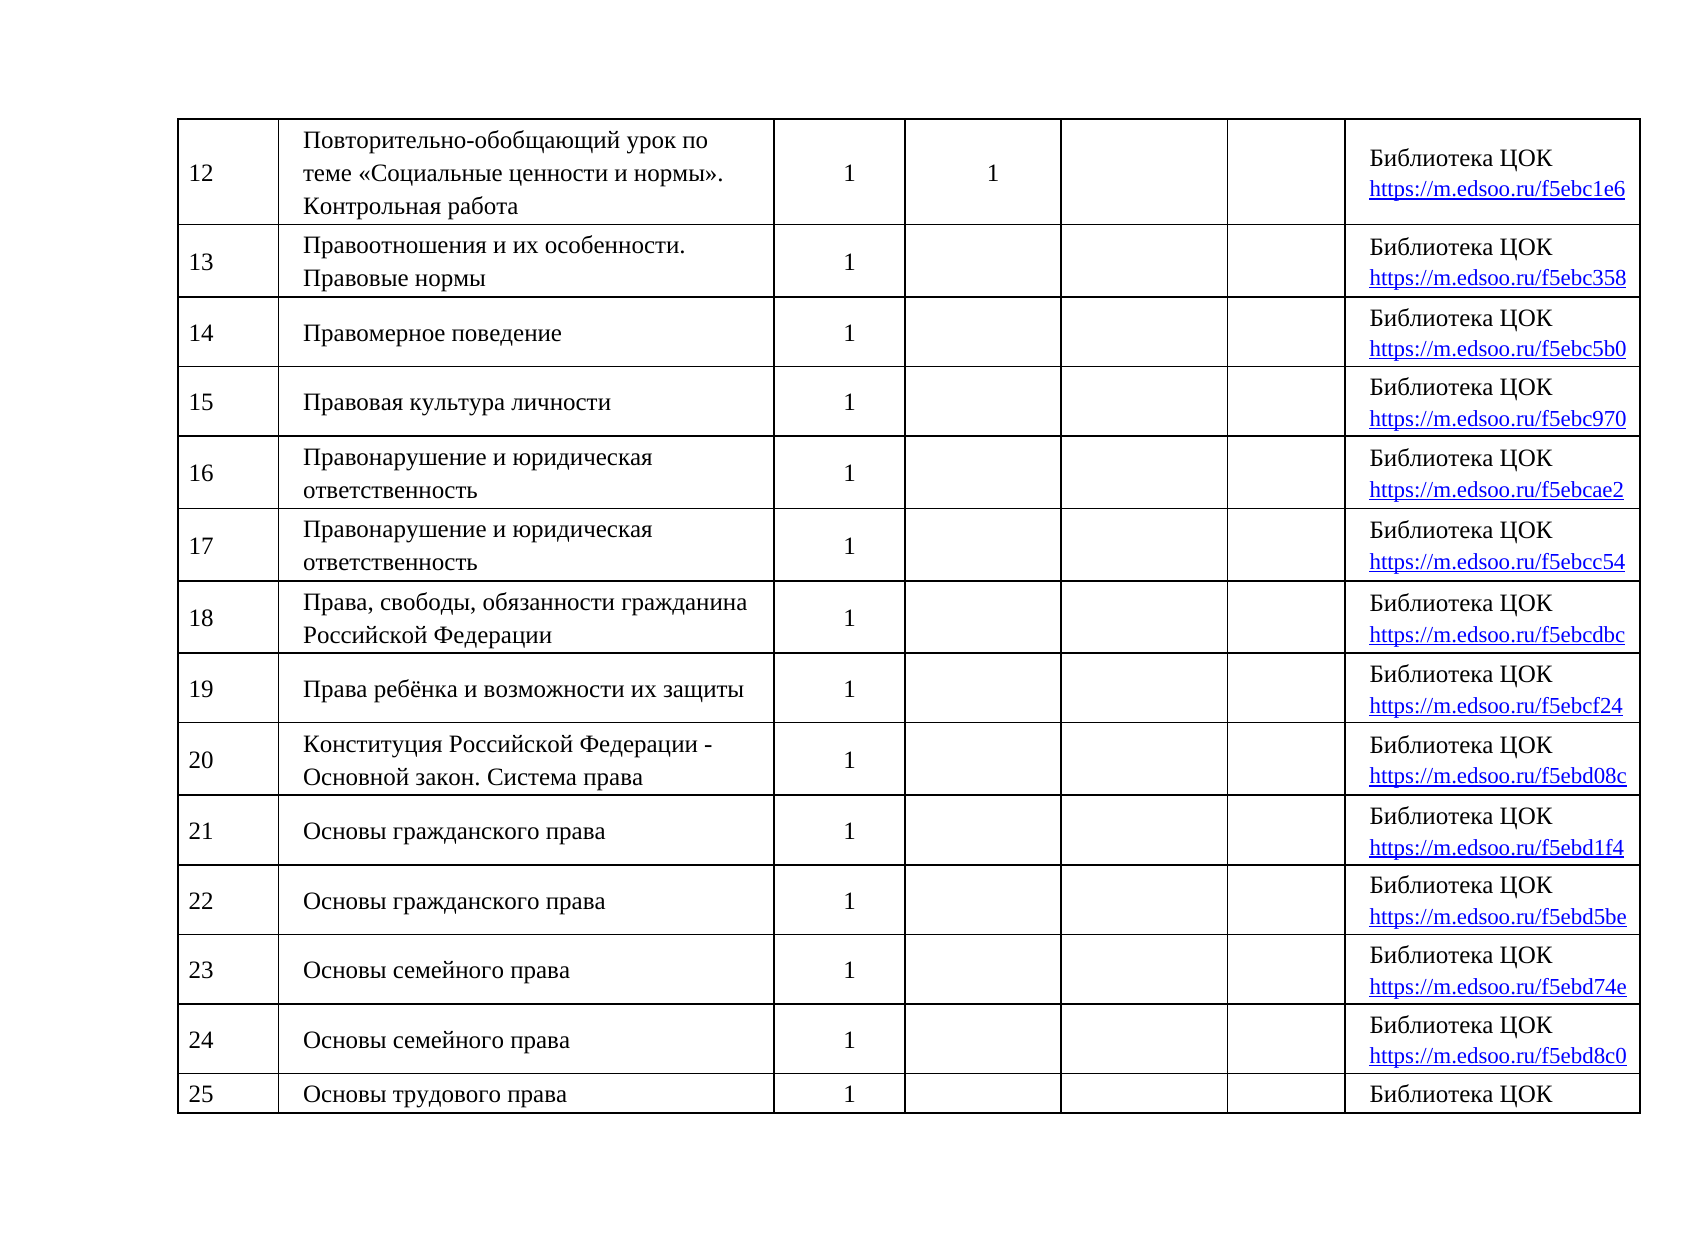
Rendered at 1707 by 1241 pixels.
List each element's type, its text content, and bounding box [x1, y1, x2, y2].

table_cell [1062, 582, 1227, 652]
table_cell 1 [775, 509, 904, 580]
table_cell [906, 582, 1060, 652]
table_cell [906, 298, 1060, 366]
table_cell [1062, 298, 1227, 366]
table_cell [906, 1005, 1060, 1073]
table_cell [1228, 120, 1344, 223]
table_cell [1228, 935, 1344, 1003]
table_cell 1 [775, 654, 904, 722]
table_cell 1 [775, 866, 904, 933]
table_cell [1062, 367, 1227, 435]
table_cell [1062, 796, 1227, 864]
table_cell Конституция Российской Федерации - Основной закон. Система права [279, 723, 773, 794]
table_cell Библиотека ЦОК https://m.edsoo.ru/f5ebd8c0 [1346, 1005, 1639, 1073]
table_cell [906, 367, 1060, 435]
table_cell Правомерное поведение [279, 298, 773, 366]
table_cell 1 [775, 225, 904, 296]
table_cell [906, 935, 1060, 1003]
table_cell [1228, 723, 1344, 794]
table_cell Права, свободы, обязанности гражданина Российской Федерации [279, 582, 773, 652]
table_cell [906, 723, 1060, 794]
table_cell 22 [179, 866, 278, 933]
table_cell [906, 225, 1060, 296]
table_cell 18 [179, 582, 278, 652]
table_cell [1062, 1005, 1227, 1073]
table_cell 1 [906, 120, 1060, 223]
table_cell 15 [179, 367, 278, 435]
table_cell Библиотека ЦОК https://m.edsoo.ru/f5ebcf24 [1346, 654, 1639, 722]
table_cell [1228, 437, 1344, 507]
table_cell Библиотека ЦОК https://m.edsoo.ru/f5ebc358 [1346, 225, 1639, 296]
table_cell [1062, 509, 1227, 580]
table_cell [1062, 437, 1227, 507]
table_cell Основы гражданского права [279, 796, 773, 864]
table_cell 25 [179, 1074, 278, 1112]
table_cell [1228, 298, 1344, 366]
table_cell [1062, 225, 1227, 296]
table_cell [279, 1074, 773, 1112]
table_cell 1 [775, 723, 904, 794]
table_cell 13 [179, 225, 278, 296]
table_cell 19 [179, 654, 278, 722]
table_cell Основы семейного права [279, 1005, 773, 1073]
table_cell 1 [775, 367, 904, 435]
table_cell 1 [775, 935, 904, 1003]
table_cell [1228, 866, 1344, 933]
table_cell [1228, 582, 1344, 652]
table_cell 23 [179, 935, 278, 1003]
table_cell Библиотека ЦОК https://m.edsoo.ru/f5ebcdbc [1346, 582, 1639, 652]
table_cell Правоотношения и их особенности. Правовые нормы [279, 225, 773, 296]
table_cell [1228, 1005, 1344, 1073]
table_cell 17 [179, 509, 278, 580]
table_cell [906, 509, 1060, 580]
table_cell [1228, 367, 1344, 435]
table_cell Повторительно-обобщающий урок по теме «Социальные ценности и нормы». Контрольная работа [279, 120, 773, 223]
table_cell Библиотека ЦОК https://m.edsoo.ru/f5ebd1f4 [1346, 796, 1639, 864]
table_cell Библиотека ЦОК https://m.edsoo.ru/f5ebd5be [1346, 866, 1639, 933]
table_cell [1228, 509, 1344, 580]
table_cell [906, 437, 1060, 507]
table_cell [1228, 225, 1344, 296]
table_cell Библиотека ЦОК https://m.edsoo.ru/f5ebcc54 [1346, 509, 1639, 580]
table_cell Правонарушение и юридическая ответственность [279, 509, 773, 580]
table_cell [1062, 120, 1227, 223]
table_cell [1228, 654, 1344, 722]
table_cell 1 [775, 120, 904, 223]
table_cell [1062, 654, 1227, 722]
table_cell Библиотека ЦОК https://m.edsoo.ru/f5ebcae2 [1346, 437, 1639, 507]
table_cell Библиотека ЦОК https://m.edsoo.ru/f5ebd74e [1346, 935, 1639, 1003]
table_cell Библиотека ЦОК https://m.edsoo.ru/f5ebc970 [1346, 367, 1639, 435]
table_cell [1062, 935, 1227, 1003]
table_cell [906, 1074, 1060, 1112]
table_cell 1 [775, 437, 904, 507]
table_cell [1062, 723, 1227, 794]
table_cell [1062, 1074, 1227, 1112]
table_cell Библиотека ЦОК https://m.edsoo.ru/f5ebd08c [1346, 723, 1639, 794]
table_cell 1 [775, 582, 904, 652]
table_cell 1 [775, 1005, 904, 1073]
table_cell Права ребёнка и возможности их защиты [279, 654, 773, 722]
table_cell Правонарушение и юридическая ответственность [279, 437, 773, 507]
table_cell [906, 654, 1060, 722]
table_cell 12 [179, 120, 278, 223]
table_cell 1 [775, 796, 904, 864]
table_cell Библиотека ЦОК https://m.edsoo.ru/f5ebc5b0 [1346, 298, 1639, 366]
table_cell [906, 866, 1060, 933]
table_cell [906, 796, 1060, 864]
table_cell 14 [179, 298, 278, 366]
table_cell 24 [179, 1005, 278, 1073]
table_cell 1 [775, 298, 904, 366]
table_cell Основы семейного права [279, 935, 773, 1003]
table_cell 1 [775, 1074, 904, 1112]
table_cell Основы гражданского права [279, 866, 773, 933]
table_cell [1346, 1074, 1639, 1112]
table_cell 16 [179, 437, 278, 507]
table_cell [1228, 1074, 1344, 1112]
table_cell [1062, 866, 1227, 933]
table_cell [1228, 796, 1344, 864]
table_cell Библиотека ЦОК https://m.edsoo.ru/f5ebc1e6 [1346, 120, 1639, 223]
table_cell 20 [179, 723, 278, 794]
table_cell 21 [179, 796, 278, 864]
table_cell Правовая культура личности [279, 367, 773, 435]
